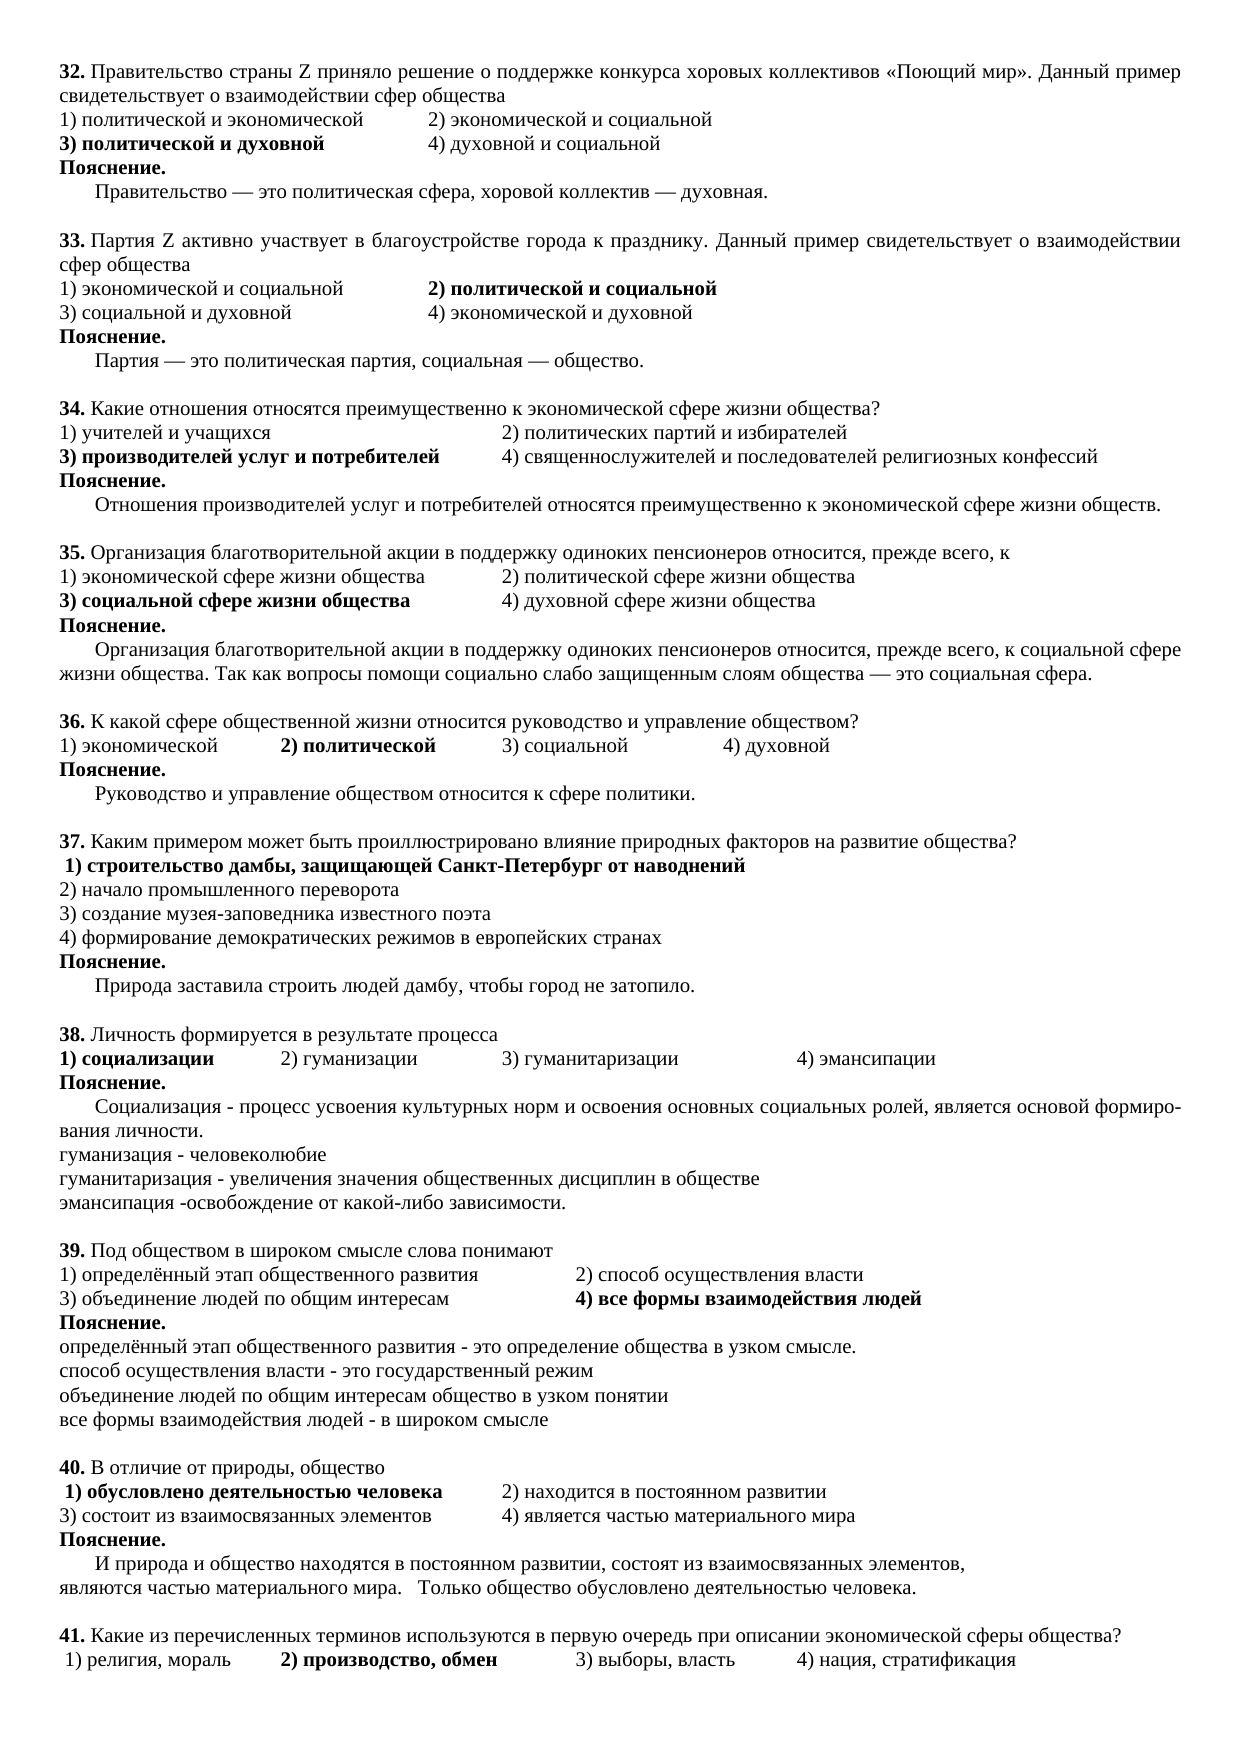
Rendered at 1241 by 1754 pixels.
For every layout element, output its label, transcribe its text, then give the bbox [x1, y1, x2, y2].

text И природа и общество находятся в постоянном развитии, состоят из взаимосвязанных элементов, [59, 1551, 1181, 1575]
text 3) политической и духовной 4) духовной и социальной [59, 131, 1181, 155]
text 1) обусловлено деятельностью человека 2) находится в постоянном развитии [59, 1479, 1181, 1503]
text Социализация - процесс усвоения культурных норм и освоения основных социальных ролей, является основой формирования личности. [59, 1094, 1181, 1142]
text 33. Партия Z активно участвует в благоустройстве города к празднику. Данный пример свидетельствует о взаимодействии сфер общества [59, 227, 1181, 276]
text гуманизация - человеколюбие [59, 1142, 1181, 1166]
text 1) строительство дамбы, защищающей Санкт-Петербург от наводнений [59, 853, 1181, 877]
text 3) состоит из взаимосвязанных элементов 4) является частью материального мира [59, 1503, 1181, 1527]
text Пояснение. [59, 324, 1181, 348]
text Пояснение. [59, 757, 1181, 781]
text 36. К какой сфере общественной жизни относится руководство и управление обществом? [59, 709, 1181, 733]
text эмансипация -освобождение от какой-либо зависимости. [59, 1190, 1181, 1214]
text Отношения производителей услуг и потребителей относятся преимущественно к экономической сфере жизни обществ. [59, 492, 1181, 516]
text Руководство и управление обществом относится к сфере политики. [59, 781, 1181, 805]
text 1) экономической и социальной 2) политической и социальной [59, 276, 1181, 300]
text 41. Какие из перечисленных терминов используются в первую очередь при описании экономической сферы общества? [59, 1623, 1181, 1647]
text Пояснение. [59, 155, 1181, 179]
text все формы взаимодействия людей - в широком смысле [59, 1407, 1181, 1431]
text определённый этап общественного развития - это определение общества в узком смысле. [59, 1334, 1181, 1358]
text являются частью материального мира. Только общество обусловлено деятельностью человека. [59, 1575, 1181, 1599]
text Партия — это политическая партия, социальная — общество. [59, 348, 1181, 372]
text 1) политической и экономической 2) экономической и социальной [59, 107, 1181, 131]
text 38. Личность формируется в результате процесса [59, 1022, 1181, 1046]
text Пояснение. [59, 612, 1181, 637]
text 3) создание музея-заповедника известного поэта [59, 901, 1181, 925]
text Правительство — это политическая сфера, хоровой коллектив — духовная. [59, 179, 1181, 203]
text Организация благотворительной акции в поддержку одиноких пенсионеров относится, прежде всего, к социальной сфере жизни общества. Так как вопросы помощи социально слабо защищенным слоям общества — это социальная сфера. [59, 637, 1181, 685]
text 34. Какие отношения относятся преимущественно к экономической сфере жизни общества? [59, 396, 1181, 420]
text 3) производителей услуг и потребителей 4) священнослужителей и последователей религиозных конфессий [59, 444, 1181, 468]
text 37. Каким примером может быть проиллюстрировано влияние природных факторов на развитие общества? [59, 829, 1181, 853]
text 4) формирование демократических режимов в европейских странах [59, 925, 1181, 949]
text 32. Правительство страны Z приняло решение о поддержке конкурса хоровых коллективов «Поющий мир». Данный пример свидетельствует о взаимодействии сфер общества [59, 59, 1181, 107]
text объединение людей по общим интересам общество в узком понятии [59, 1382, 1181, 1407]
text 1) религия, мораль 2) производство, обмен 3) выборы, власть 4) нация, стратификация [59, 1647, 1181, 1671]
text 3) социальной и духовной 4) экономической и духовной [59, 300, 1181, 324]
text 2) начало промышленного переворота [59, 877, 1181, 901]
text 1) учителей и учащихся 2) политических партий и избирателей [59, 420, 1181, 444]
text 1) социализации 2) гуманизации 3) гуманитаризации 4) эмансипации [59, 1046, 1181, 1070]
text Пояснение. [59, 1310, 1181, 1334]
text 3) социальной сфере жизни общества 4) духовной сфере жизни общества [59, 588, 1181, 612]
text Пояснение. [59, 1070, 1181, 1094]
text 1) экономической 2) политической 3) социальной 4) духовной [59, 733, 1181, 757]
text 1) определённый этап общественного развития 2) способ осуществления власти [59, 1262, 1181, 1286]
text Природа заставила строить людей дамбу, чтобы город не затопило. [59, 973, 1181, 997]
text 3) объединение людей по общим интересам 4) все формы взаимодействия людей [59, 1286, 1181, 1310]
text 1) экономической сфере жизни общества 2) политической сфере жизни общества [59, 564, 1181, 588]
text 39. Под обществом в широком смысле слова понимают [59, 1238, 1181, 1262]
text 35. Организация благотворительной акции в поддержку одиноких пенсионеров относится, прежде всего, к [59, 540, 1181, 564]
text способ осуществления власти - это государственный режим [59, 1358, 1181, 1382]
text Пояснение. [59, 468, 1181, 492]
text 40. В отличие от природы, общество [59, 1455, 1181, 1479]
text Пояснение. [59, 949, 1181, 973]
text гуманитаризация - увеличения значения общественных дисциплин в обществе [59, 1166, 1181, 1190]
text Пояснение. [59, 1527, 1181, 1551]
